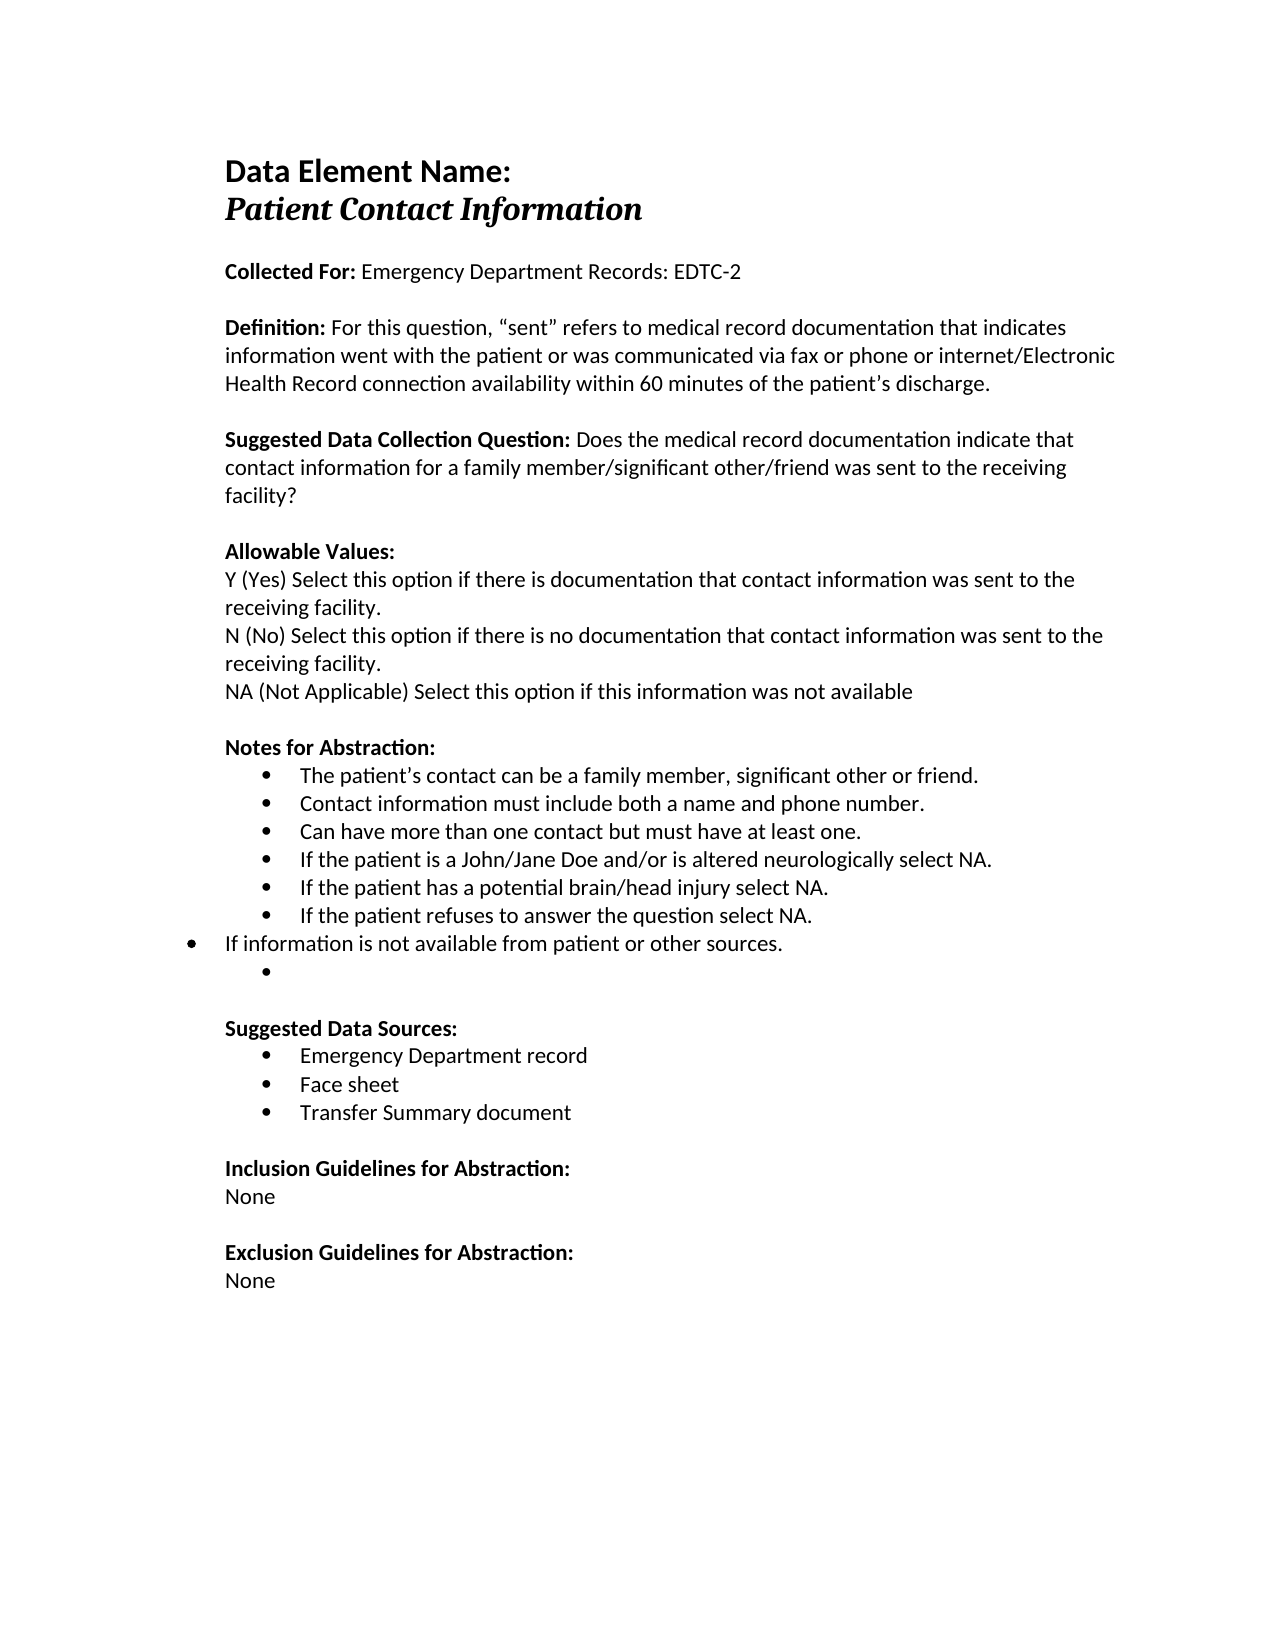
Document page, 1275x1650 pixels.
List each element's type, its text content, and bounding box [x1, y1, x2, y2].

list Face sheet [262, 1070, 1125, 1098]
list Can have more than one contact but must have at least one. [262, 817, 1125, 846]
text Allowable Values: [225, 537, 1125, 565]
list If information is not available from patient or other sources. [187, 929, 1125, 958]
text Data Element Name: [225, 150, 1125, 191]
text Suggested Data Collection Question: Does the medical record documentation indicate that contact information for a family member/significant other/friend was sent to the receiving facility? [225, 425, 1125, 509]
text Notes for Abstraction: [225, 733, 1125, 761]
text Suggested Data Sources: [225, 1014, 1125, 1042]
list Transfer Summary document [262, 1098, 1125, 1126]
text Y (Yes) Select this option if there is documentation that contact information was sent to the receiving facility. [225, 565, 1125, 621]
text Inclusion Guidelines for Abstraction: [225, 1154, 1125, 1182]
text Collected For: Emergency Department Records: EDTC-2 [225, 257, 1125, 285]
list If the patient is a John/Jane Doe and/or is altered neurologically select NA. [262, 846, 1125, 873]
text Exclusion Guidelines for Abstraction: [225, 1238, 1125, 1266]
list The patient’s contact can be a family member, significant other or friend. [262, 761, 1125, 789]
list Emergency Department record [262, 1042, 1125, 1070]
list If the patient has a potential brain/head injury select NA. [262, 873, 1125, 902]
text NA (Not Applicable) Select this option if this information was not available [225, 677, 1125, 705]
text None [225, 1266, 1125, 1294]
list If the patient refuses to answer the question select NA. [262, 902, 1125, 929]
text None [225, 1182, 1125, 1210]
list Contact information must include both a name and phone number. [262, 789, 1125, 817]
text Definition: For this question, “sent” refers to medical record documentation that indicates information went with the patient or was communicated via fax or phone or internet/Electronic Health Record connection availability within 60 minutes of the patient’s discharge. [225, 313, 1125, 397]
text Patient Contact Information [225, 191, 1125, 229]
text N (No) Select this option if there is no documentation that contact information was sent to the receiving facility. [225, 621, 1125, 677]
